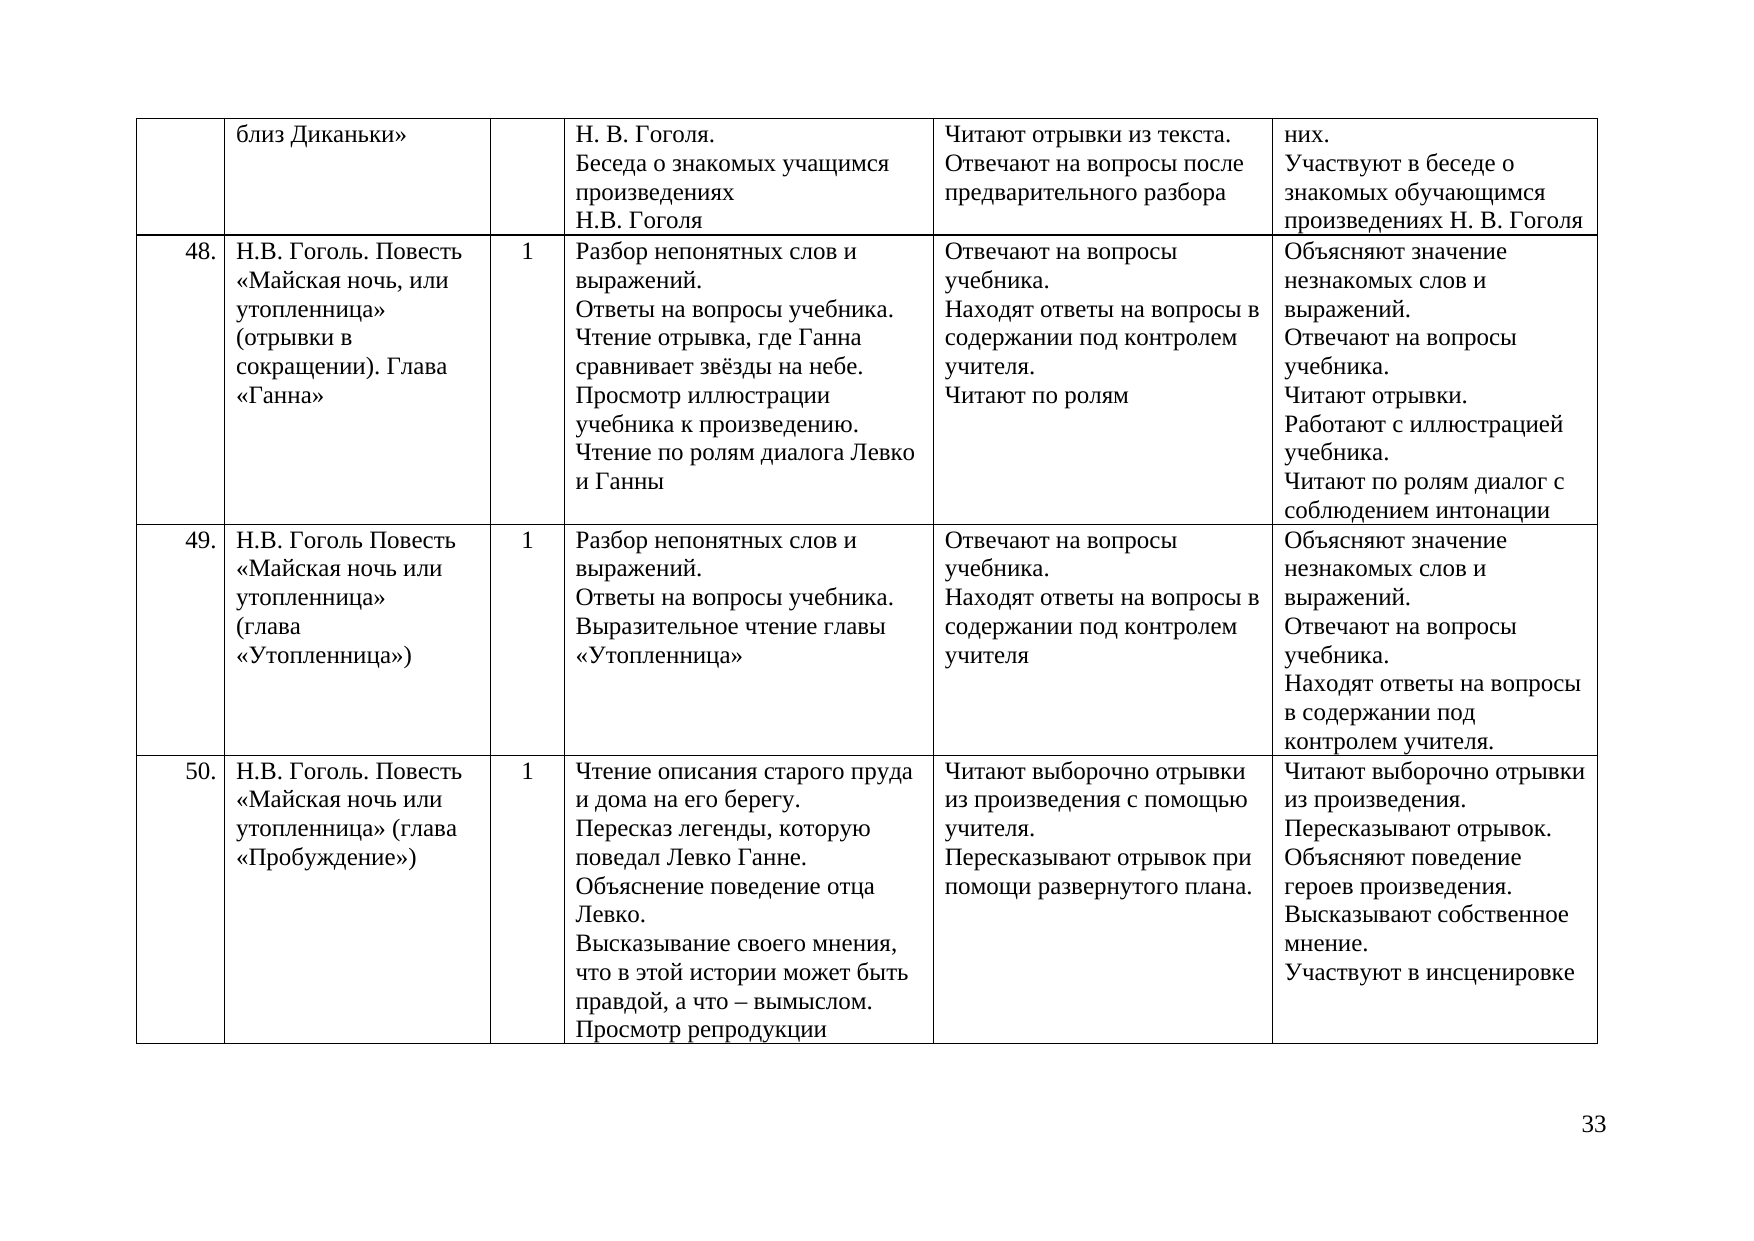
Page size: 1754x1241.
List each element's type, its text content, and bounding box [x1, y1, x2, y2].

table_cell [565, 756, 933, 1043]
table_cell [225, 756, 490, 1043]
table_cell Н.В. Гоголь Повесть «Майская ночь или утопленница» (глава «Утопленница») [225, 525, 490, 755]
table_header [137, 236, 224, 524]
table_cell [565, 119, 933, 234]
table_cell 1 [491, 119, 564, 234]
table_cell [1273, 756, 1597, 1043]
table_header Разбор непонятных слов и выражений. Ответы на вопросы учебника. Чтение отрывка, где Ганна сравнивает звёзды на небе. Просмотр иллюстрации учебника к произведению. Чтение по ролям диалога Левко и Ганны [565, 236, 933, 524]
table_cell Объясняют значение незнакомых слов и выражений. Отвечают на вопросы учебника. Находят ответы на вопросы в содержании под контролем учителя. [1273, 525, 1597, 755]
table_header Отвечают на вопросы учебника. Находят ответы на вопросы в содержании под контролем учителя. Читают по ролям [934, 236, 1272, 524]
table_cell Отвечают на вопросы учебника. Находят ответы на вопросы в содержании под контролем учителя [934, 525, 1272, 755]
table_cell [934, 119, 1272, 234]
table_cell [137, 756, 224, 1043]
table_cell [225, 119, 490, 234]
table_header Объясняют значение незнакомых слов и выражений. Отвечают на вопросы учебника. Читают отрывки. Работают с иллюстрацией учебника. Читают по ролям диалог с соблюдением интонации [1273, 236, 1597, 524]
table_header 1 [491, 236, 564, 524]
table_header Н.В. Гоголь. Повесть «Майская ночь, или утопленница» (отрывки в сокращении). Глава «Ганна» [225, 236, 490, 524]
table_cell [137, 525, 224, 755]
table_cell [1273, 119, 1597, 234]
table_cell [934, 756, 1272, 1043]
table_cell 1 [491, 525, 564, 755]
table_cell [137, 119, 224, 234]
table_cell Разбор непонятных слов и выражений. Ответы на вопросы учебника. Выразительное чтение главы «Утопленница» [565, 525, 933, 755]
table_cell 1 [491, 756, 564, 1043]
